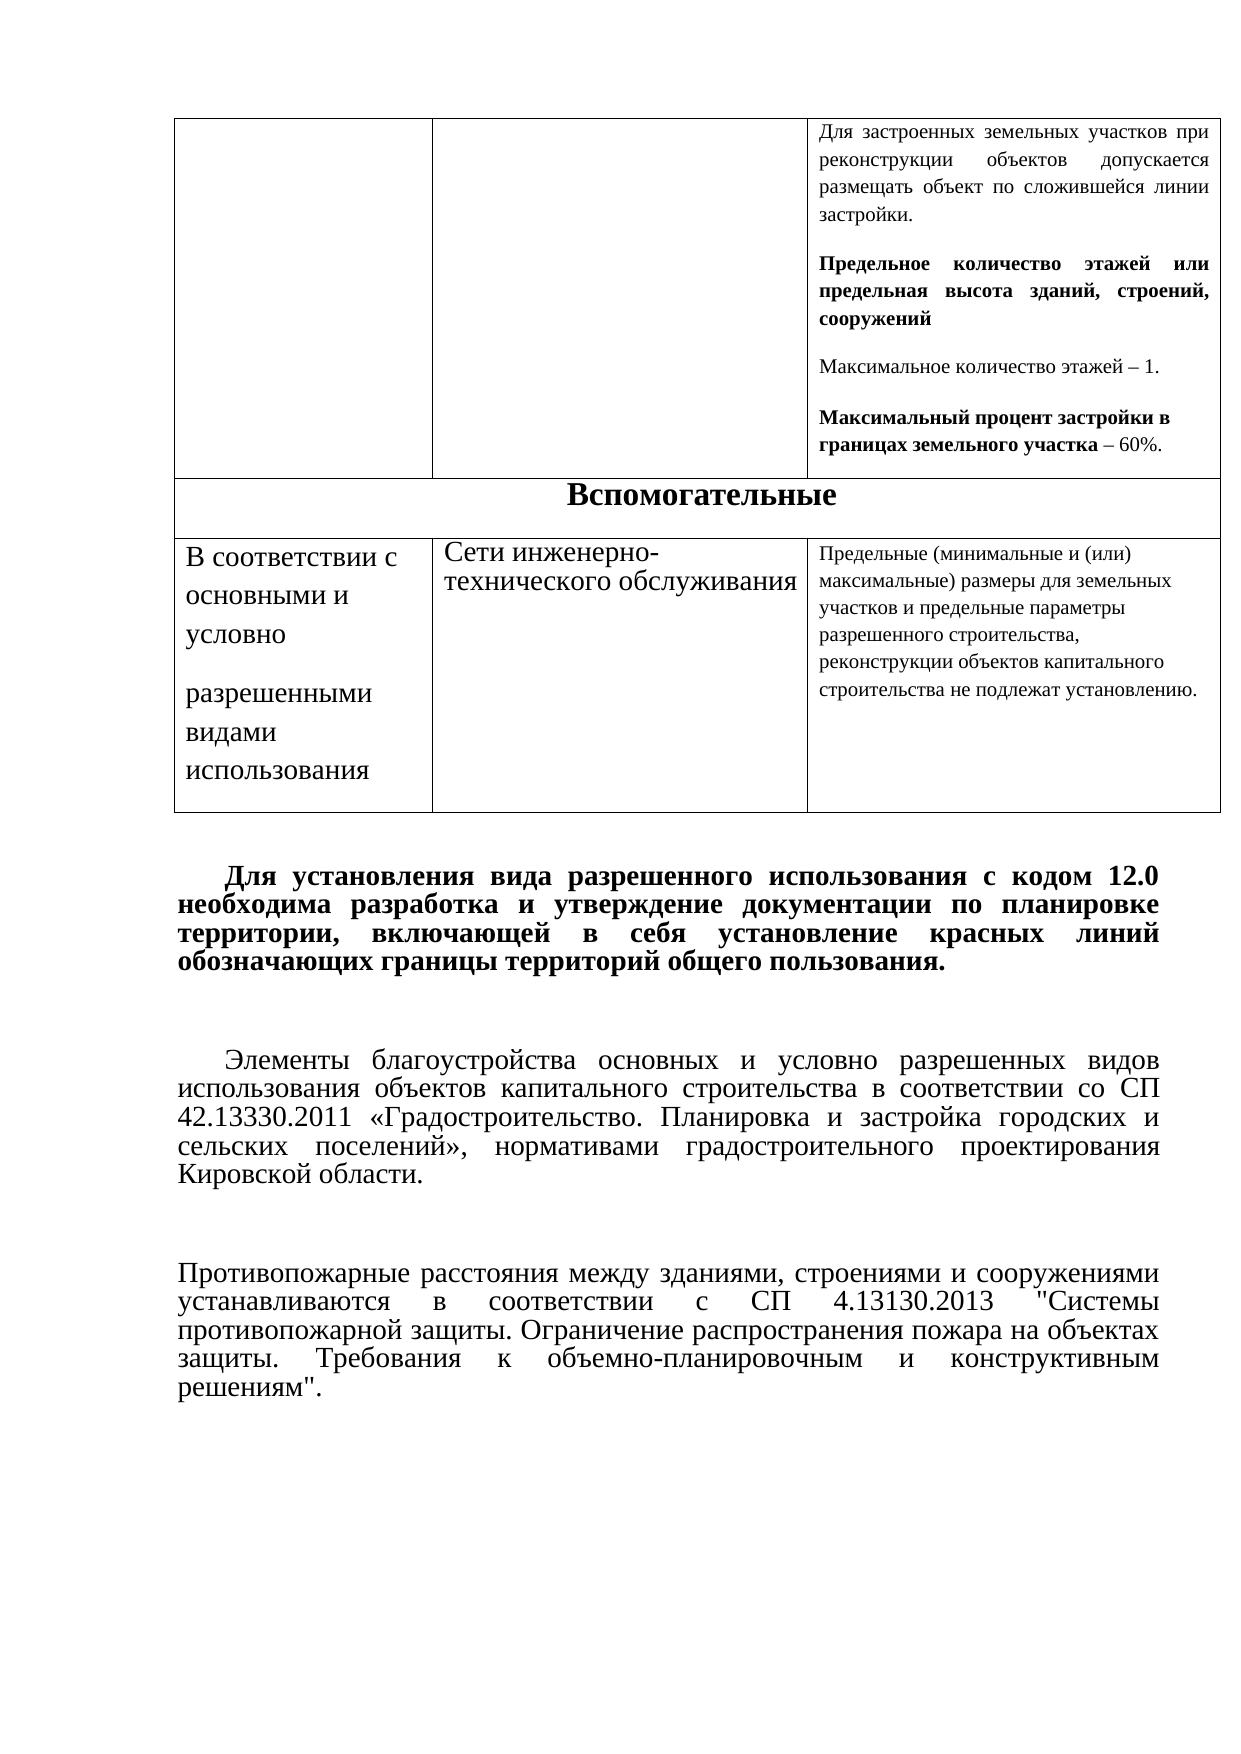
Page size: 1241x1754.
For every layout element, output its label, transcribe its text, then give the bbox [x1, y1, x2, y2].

table_cell Сети инженерно-технического обслуживания [433, 539, 807, 812]
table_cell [175, 119, 432, 477]
table_cell В соответствии с основными и условно разрешенными видами использования [175, 539, 432, 812]
table_cell Вспомогательные [175, 479, 1220, 538]
text Противопожарные расстояния между зданиями, строениями и сооружениями устанавливаются в соответствии с СП 4.13130.2013 "Системы противопожарной защиты. Ограничение распространения пожара на объектах защиты. Требования к объемно-планировочным и конструктивным решениям". [177, 1259, 1160, 1402]
table_cell Предельные (минимальные и (или) максимальные) размеры для земельных участков и предельные параметры разрешенного строительства, реконструкции объектов капитального строительства не подлежат установлению. [808, 539, 1220, 812]
text Элементы благоустройства основных и условно разрешенных видов использования объектов капитального строительства в соответствии со СП 42.13330.2011 «Градостроительство. Планировка и застройка городских и сельских поселений», нормативами градостроительного проектирования Кировской области. [177, 1047, 1160, 1189]
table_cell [433, 119, 807, 477]
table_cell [808, 119, 1220, 477]
text Для установления вида разрешенного использования с кодом 12.0 необходима разработка и утверждение документации по планировке территории, включающей в себя установление красных линий обозначающих границы территорий общего пользования. [177, 862, 1160, 976]
